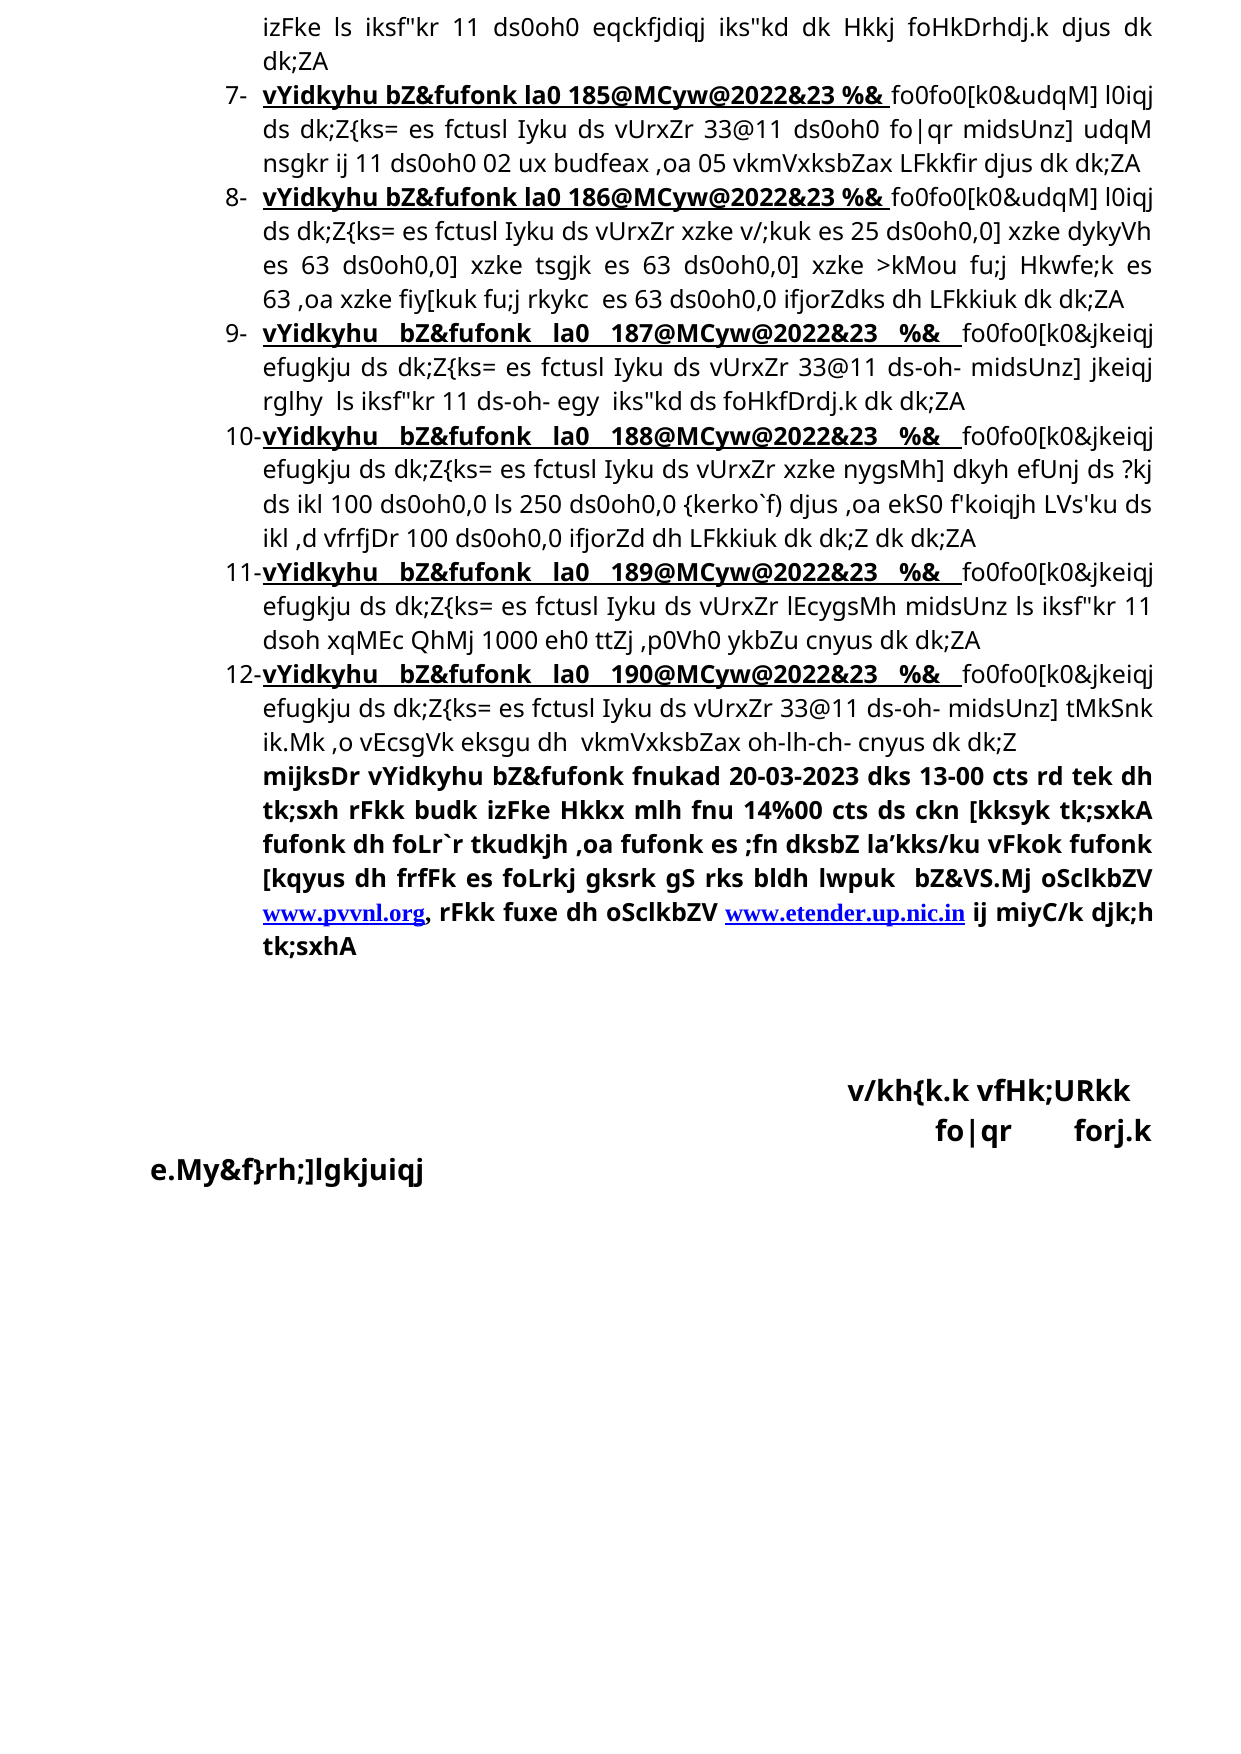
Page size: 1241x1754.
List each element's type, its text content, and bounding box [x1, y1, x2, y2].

list vYidkyhu bZ&fufonk la0 187@MCyw@2022&23 %& fo0fo0[k0&jkeiqj efugkju ds dk;Z{ks= es fctusl Iyku ds vUrxZr 33@11 ds-oh- midsUnz] jkeiqj rglhy ls iksf"kr 11 ds-oh- egy iks"kd ds foHkfDrdj.k dk dk;ZA [225, 316, 1154, 418]
list mijksDr vYidkyhu bZ&fufonk fnukad 20-03-2023 dks 13-00 cts rd tek dh tk;sxh rFkk budk izFke Hkkx mlh fnu 14%00 cts ds ckn [kksyk tk;sxkA fufonk dh foLr`r tkudkjh ,oa fufonk es ;fn dksbZ la’kks/ku vFkok fufonk [kqyus dh frfFk es foLrkj gksrk gS rks bldh lwpuk bZ&VS.Mj oSclkbZV www.pvvnl.org, rFkk fuxe dh oSclkbZV www.etender.up.nic.in ij miyC/k djk;h tk;sxhA [262, 759, 1154, 963]
text fo|qr forj.k e.My&f}rh;]lgkjuiqj [150, 1110, 1152, 1189]
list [225, 9, 1154, 77]
list vYidkyhu bZ&fufonk la0 185@MCyw@2022&23 %& fo0fo0[k0&udqM] l0iqj ds dk;Z{ks= es fctusl Iyku ds vUrxZr 33@11 ds0oh0 fo|qr midsUnz] udqM nsgkr ij 11 ds0oh0 02 ux budfeax ,oa 05 vkmVxksbZax LFkkfir djus dk dk;ZA [225, 77, 1154, 180]
list vYidkyhu bZ&fufonk la0 190@MCyw@2022&23 %& fo0fo0[k0&jkeiqj efugkju ds dk;Z{ks= es fctusl Iyku ds vUrxZr 33@11 ds-oh- midsUnz] tMkSnk ik.Mk ,o vEcsgVk eksgu dh vkmVxksbZax oh-lh-ch- cnyus dk dk;Z [225, 657, 1154, 759]
list vYidkyhu bZ&fufonk la0 188@MCyw@2022&23 %& fo0fo0[k0&jkeiqj efugkju ds dk;Z{ks= es fctusl Iyku ds vUrxZr xzke nygsMh] dkyh efUnj ds ?kj ds ikl 100 ds0oh0,0 ls 250 ds0oh0,0 {kerko`f) djus ,oa ekS0 f'koiqjh LVs'ku ds ikl ,d vfrfjDr 100 ds0oh0,0 ifjorZd dh LFkkiuk dk dk;Z dk dk;ZA [225, 418, 1154, 554]
list vYidkyhu bZ&fufonk la0 189@MCyw@2022&23 %& fo0fo0[k0&jkeiqj efugkju ds dk;Z{ks= es fctusl Iyku ds vUrxZr lEcygsMh midsUnz ls iksf"kr 11 dsoh xqMEc QhMj 1000 eh0 ttZj ,p0Vh0 ykbZu cnyus dk dk;ZA [225, 554, 1154, 657]
text v/kh{k.k vfHk;URkk [150, 1070, 1152, 1110]
list vYidkyhu bZ&fufonk la0 186@MCyw@2022&23 %& fo0fo0[k0&udqM] l0iqj ds dk;Z{ks= es fctusl Iyku ds vUrxZr xzke v/;kuk es 25 ds0oh0,0] xzke dykyVh es 63 ds0oh0,0] xzke tsgjk es 63 ds0oh0,0] xzke >kMou fu;j Hkwfe;k es 63 ,oa xzke fiy[kuk fu;j rkykc es 63 ds0oh0,0 ifjorZdks dh LFkkiuk dk dk;ZA [225, 180, 1154, 316]
